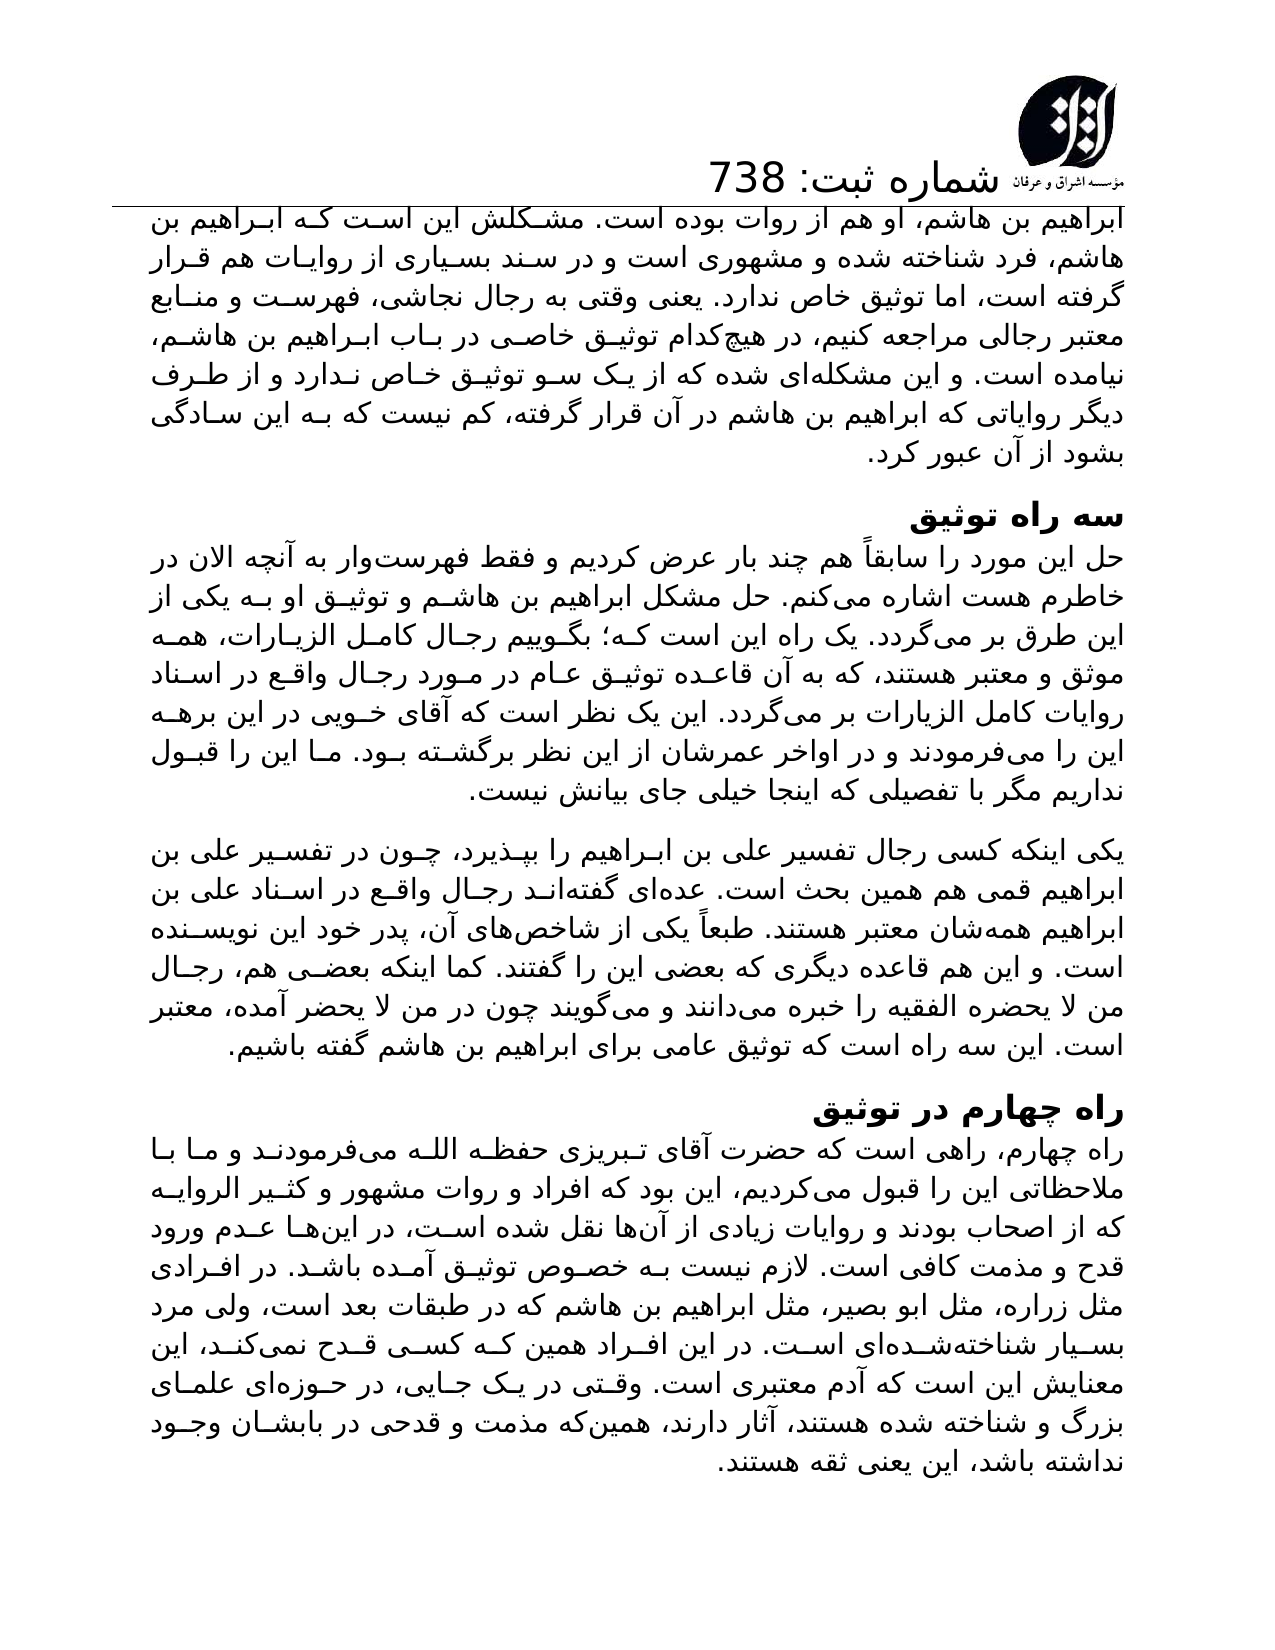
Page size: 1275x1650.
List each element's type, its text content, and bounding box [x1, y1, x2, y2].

text راه چهارم، راهی است که حضرت آقای تبریزی حفظه الله می‌فرمودند و ما با ملاحظاتی این را قبول می‌کردیم، این بود که افراد و روات مشهور و کثیر الروایه که از اصحاب بودند و روایات زیادی از آن‌ها نقل شده است، در این‌ها عدم ورود قدح و مذمت کافی است. لازم نیست به خصوص توثیق آمده باشد. در افرادی مثل زراره، مثل ابو بصیر، مثل ابراهیم بن هاشم که در طبقات بعد است، ولی مرد بسیار شناخته‌شده‌ای است. در این افراد همین که کسی قدح نمی‌کند، این معنایش این است که آدم معتبری است. وقتی در یک جایی، در حوزه‌ای علمای بزرگ و شناخته شده هستند، آثار دارند، همین‌که مذمت و قدحی در بابشان وجود نداشته باشد، این یعنی ثقه هستند. [150, 1133, 1125, 1478]
picture [1009, 75, 1125, 192]
text یکی اینکه کسی رجال تفسیر علی بن ابراهیم را بپذیرد، چون در تفسیر علی بن ابراهیم قمی هم همین بحث است. عده‌ای گفته‌اند رجال واقع در اسناد علی بن ابراهیم همه‌شان معتبر هستند. طبعاً یکی از شاخص‌های آن، پدر خود این نویسنده است. و این هم قاعده دیگری که بعضی این را گفتند. کما اینکه بعضی هم، رجال من لا یحضره الفقیه را خبره می‌دانند و می‌گویند چون در من لا یحضر آمده، معتبر است. این سه راه است که توثیق عامی برای ابراهیم بن هاشم گفته باشیم. [150, 833, 1125, 1062]
subtitle راه چهارم در توثیق [150, 1088, 1125, 1127]
subtitle سه راه توثیق [150, 495, 1125, 534]
text حل این مورد را سابقاً هم چند بار عرض کردیم و فقط فهرست‌وار به آنچه الان در خاطرم هست اشاره می‌کنم. حل مشکل ابراهیم بن هاشم و توثیق او به یکی از این طرق بر می‌گردد. یک راه این است که؛ بگوییم رجال کامل الزیارات، همه موثق و معتبر هستند، که به آن قاعده توثیق عام در مورد رجال واقع در اسناد روایات کامل الزیارات بر می‌گردد. این یک نظر است که آقای خویی در این برهه این را می‌فرمودند و در اواخر عمرشان از این نظر برگشته بود. ما این را قبول نداریم مگر با تفصیلی که اینجا خیلی جای بیانش نیست. [150, 540, 1125, 808]
